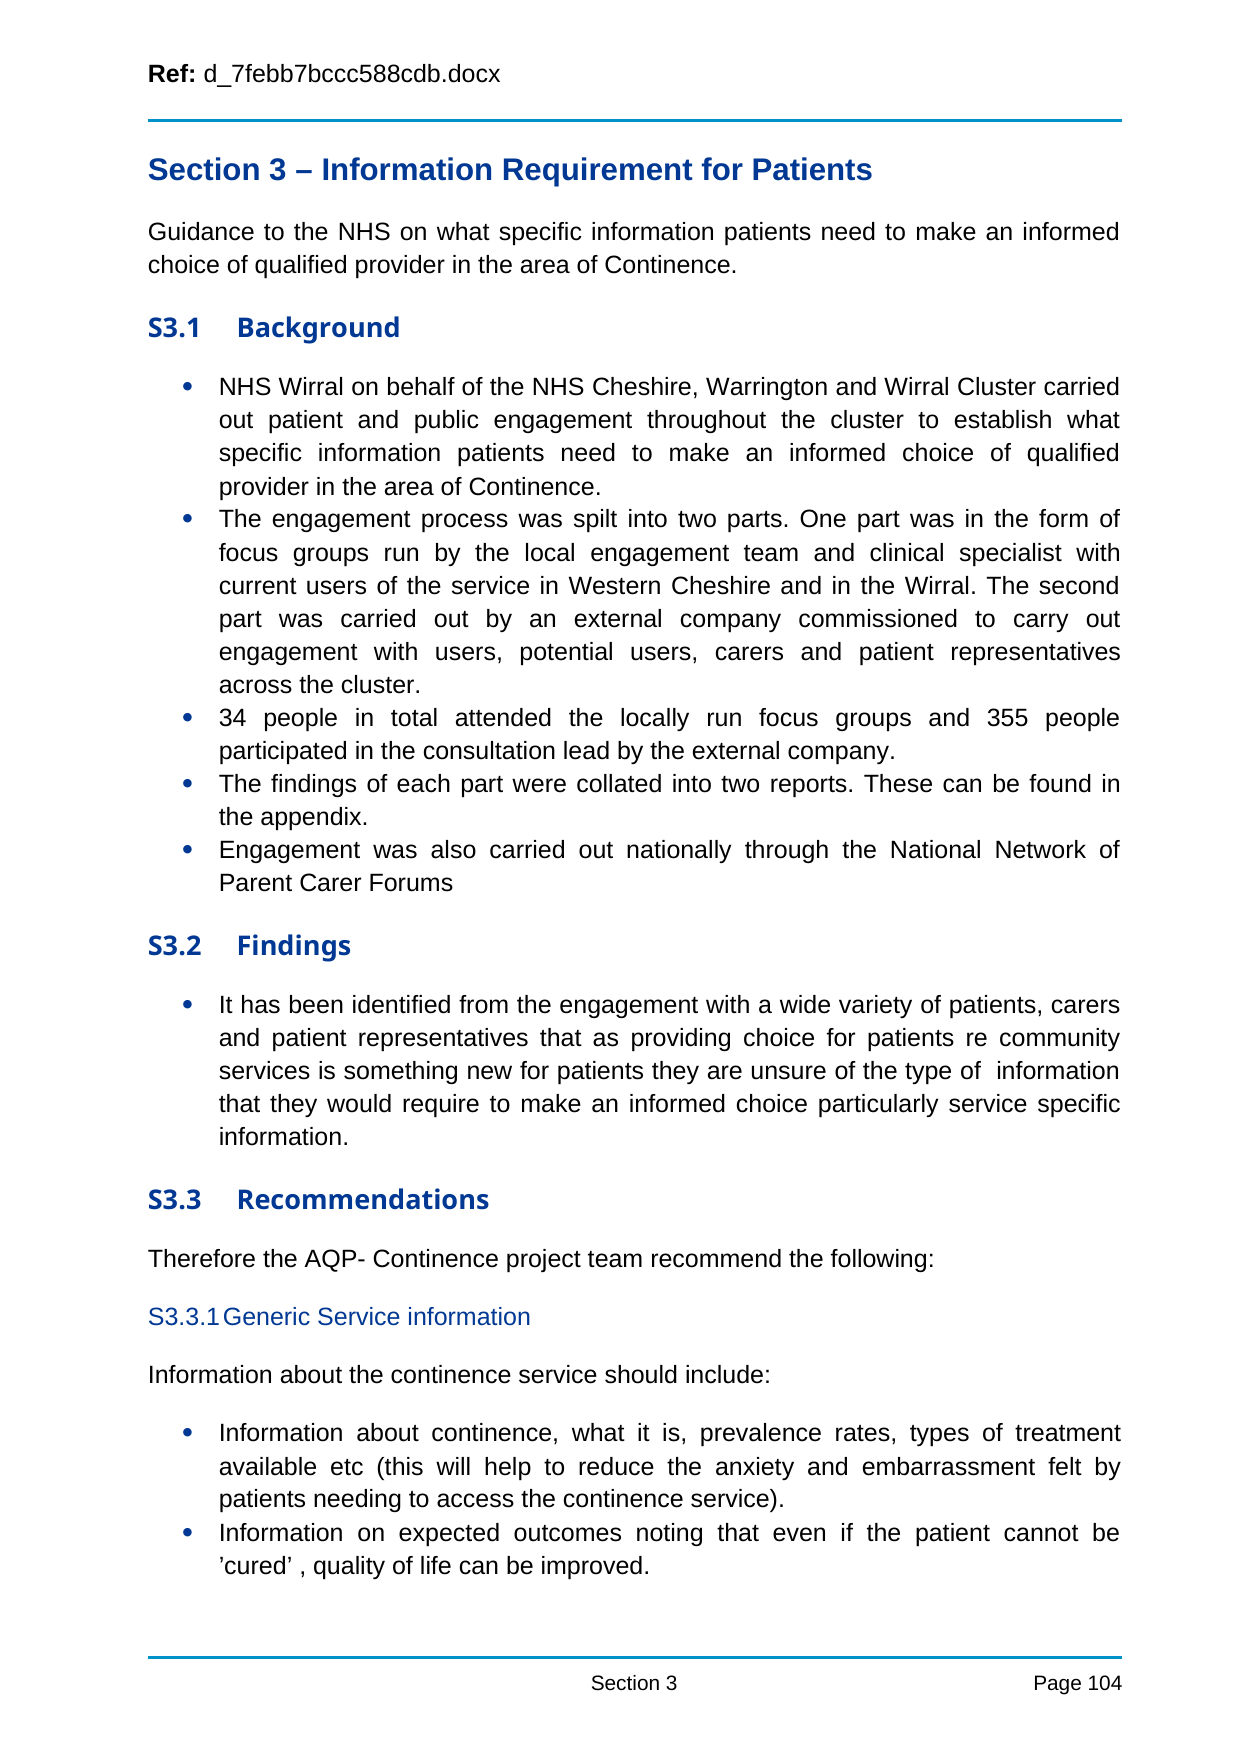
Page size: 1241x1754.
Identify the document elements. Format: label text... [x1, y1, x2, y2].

subtitle Recommendations [148, 1180, 1122, 1217]
list Information on expected outcomes noting that even if the patient cannot be ’cured’ , quality of life can be improved. [183, 1517, 1122, 1579]
list NHS Wirral on behalf of the NHS Cheshire, and Wirral Cluster carried out patient and public engagement throughout the cluster to establish what specific information patients need to make an informed choice of qualified provider in the area of Continence. [183, 372, 1122, 500]
list Information about continence, what it is, prevalence rates, types of treatment available etc (this will help to reduce the anxiety and embarrassment felt by patients needing to access the continence service). [183, 1418, 1122, 1513]
text Guidance to the NHS on what specific information patients need to make an informed choice of qualified provider in the area of Continence. [148, 217, 1122, 279]
list The engagement process was spilt into two parts. One part was in the form of focus groups run by the local engagement team and clinical specialist with current users of the service in and in the Wirral. The second part was carried out by an external company commissioned to carry out engagement with users, potential users, carers and patient representatives across the cluster. [183, 504, 1122, 698]
subtitle Background [148, 308, 1122, 345]
text Therefore the AQP- Continence project team recommend the following: [148, 1244, 1122, 1273]
text Information about the continence service should include: [148, 1360, 1122, 1389]
list The findings of each part were collated into two reports. These can be found in the appendix. [183, 769, 1122, 831]
list It has been identified from the engagement with a wide variety of patients, carers and patient representatives that as providing choice for patients re community services is something new for patients they are unsure of the type of information that they would require to make an informed choice particularly service specific information. [183, 990, 1122, 1151]
list 34 people in total attended the locally run focus groups and 355 people participated in the consultation lead by the external company. [183, 703, 1122, 764]
subtitle Findings [148, 926, 1122, 963]
list Engagement was also carried out nationally through the National Network of Parent Carer Forums [183, 835, 1122, 897]
text Section 3 – Information Requirement for Patients [148, 151, 1122, 187]
subtitle Generic Service information [148, 1302, 1122, 1331]
